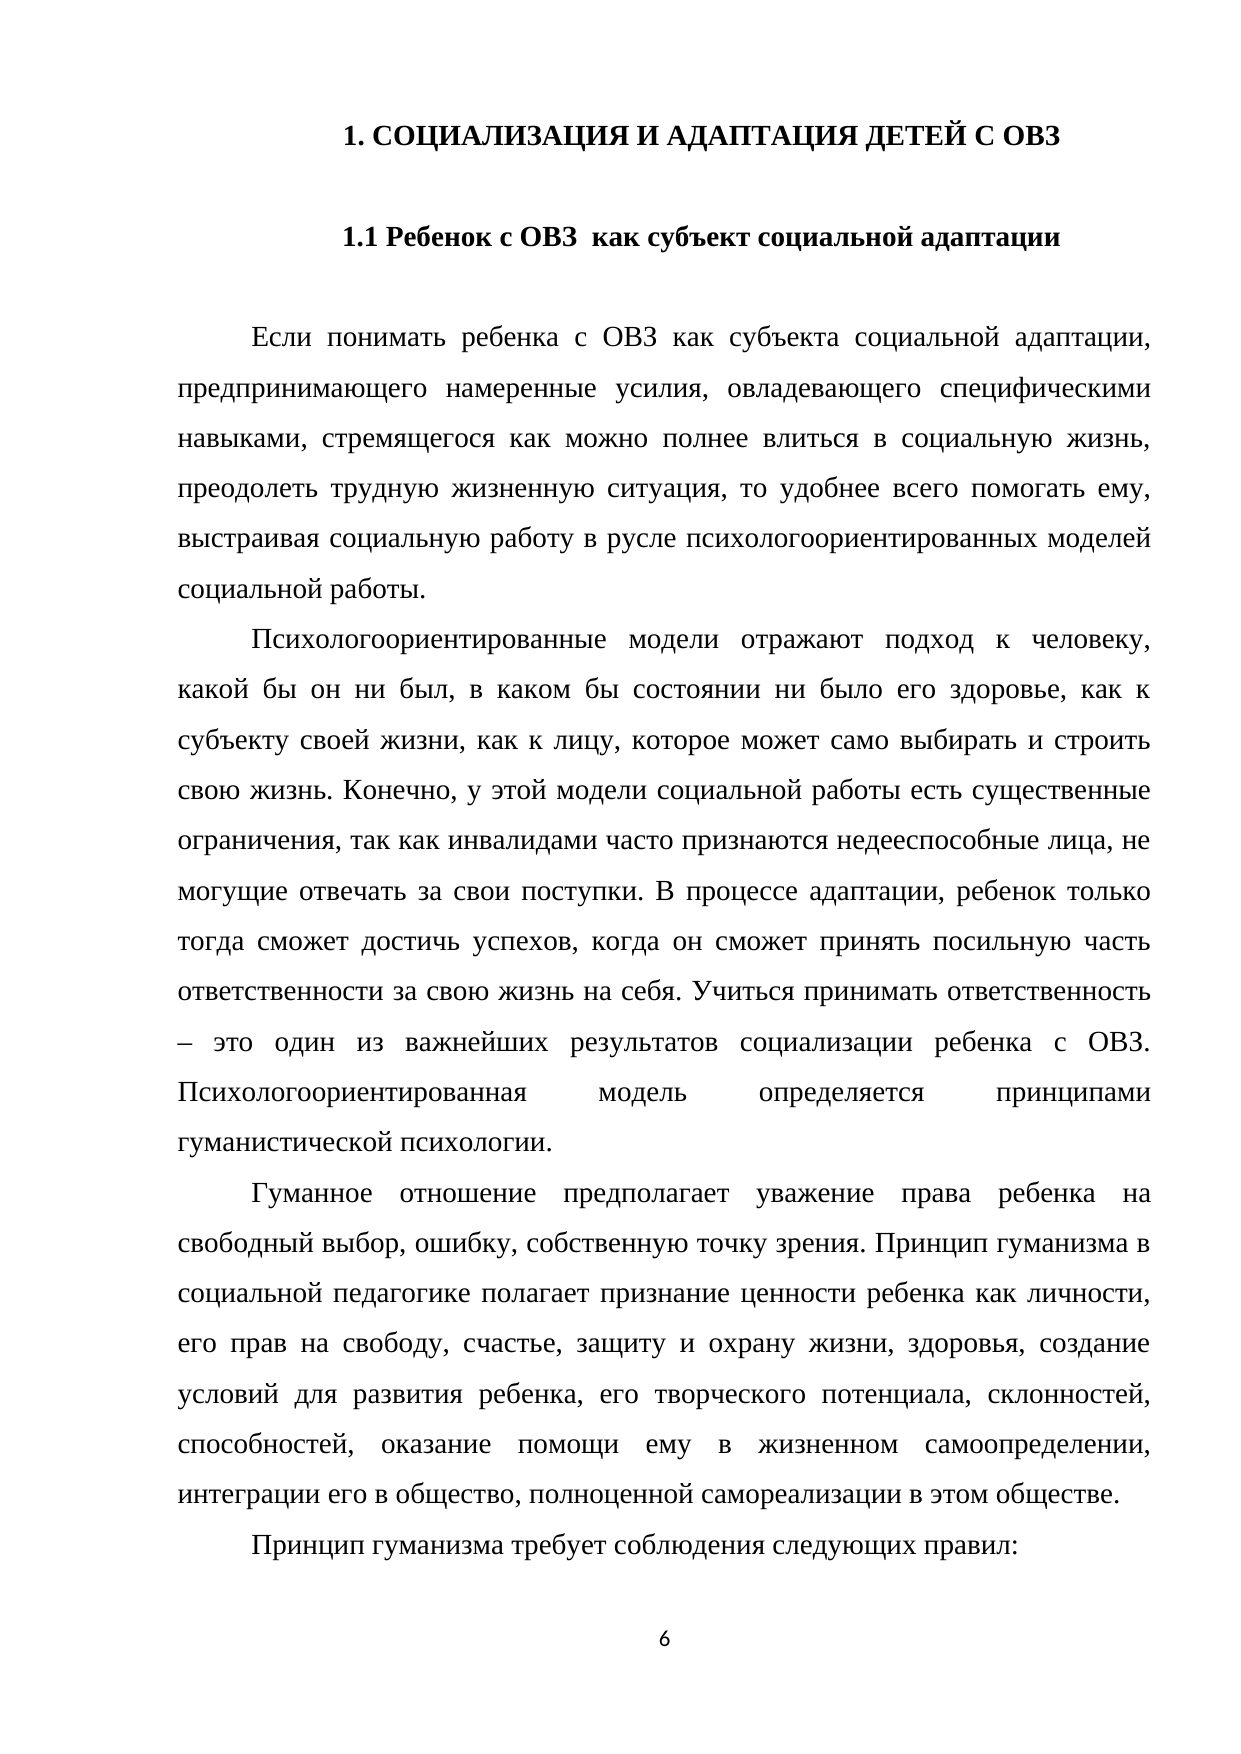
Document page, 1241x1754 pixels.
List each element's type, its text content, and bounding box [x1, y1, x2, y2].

text 1.1 Ребенок с ОВЗ как субъект социальной адаптации [177, 219, 1152, 252]
text Гуманное отношение предполагает уважение права ребенка на свободный выбор, ошибку, собственную точку зрения. Принцип гуманизма в социальной педагогике полагает признание ценности ребенка как личности, его прав на свободу, счастье, защиту и охрану жизни, здоровья, создание условий для развития ребенка, его творческого потенциала, склонностей, способностей, оказание помощи ему в жизненном самоопределении, интеграции его в общество, полноценной самореализации в этом обществе. [177, 1175, 1152, 1510]
text Психологоориентированные модели отражают подход к человеку, какой бы он ни был, в каком бы состоянии ни было его здоровье, как к субъекту своей жизни, как к лицу, которое может само выбирать и строить свою жизнь. Конечно, у этой модели социальной работы есть существенные ограничения, так как инвалидами часто признаются недееспособные лица, не могущие отвечать за свои поступки. В процессе адаптации, ребенок только тогда сможет достичь успехов, когда он сможет принять посильную часть ответственности за свою жизнь на себя. Учиться принимать ответственность – это один из важнейших результатов социализации ребенка с ОВЗ. Психологоориентированная модель определяется принципами гуманистической психологии. [177, 621, 1152, 1158]
text Если понимать ребенка с ОВЗ как субъекта социальной адаптации, предпринимающего намеренные усилия, овладевающего специфическими навыками, стремящегося как можно полнее влиться в социальную жизнь, преодолеть трудную жизненную ситуация, то удобнее всего помогать ему, выстраивая социальную работу в русле психологоориентированных моделей социальной работы. [177, 319, 1152, 604]
subtitle 1. СОЦИАЛИЗАЦИЯ И АДАПТАЦИЯ ДЕТЕЙ С ОВЗ [177, 118, 1152, 152]
text Принцип гуманизма требует соблюдения следующих правил: [177, 1527, 1152, 1560]
